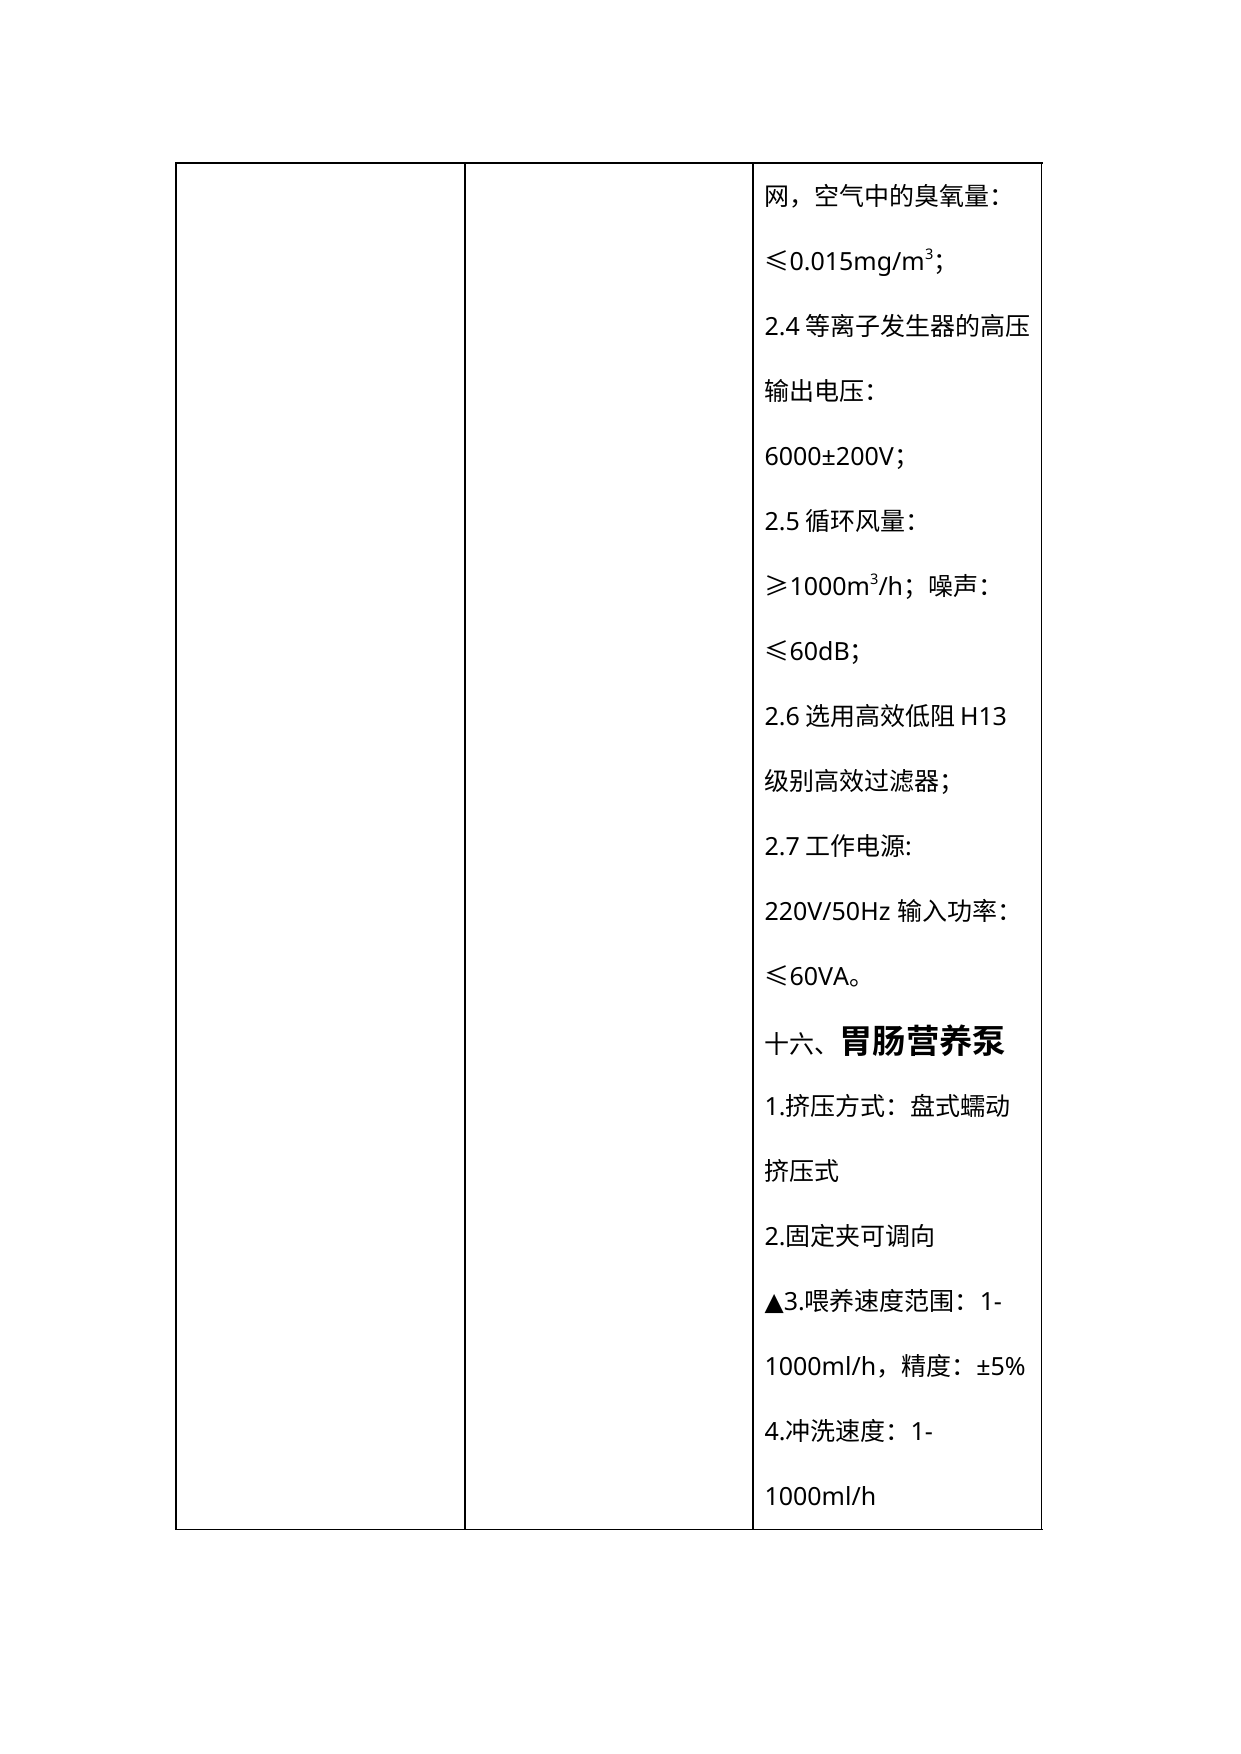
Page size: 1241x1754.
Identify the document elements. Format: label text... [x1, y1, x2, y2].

table_cell [177, 164, 464, 1528]
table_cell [754, 164, 1041, 1528]
table_cell 1 [466, 164, 752, 1528]
